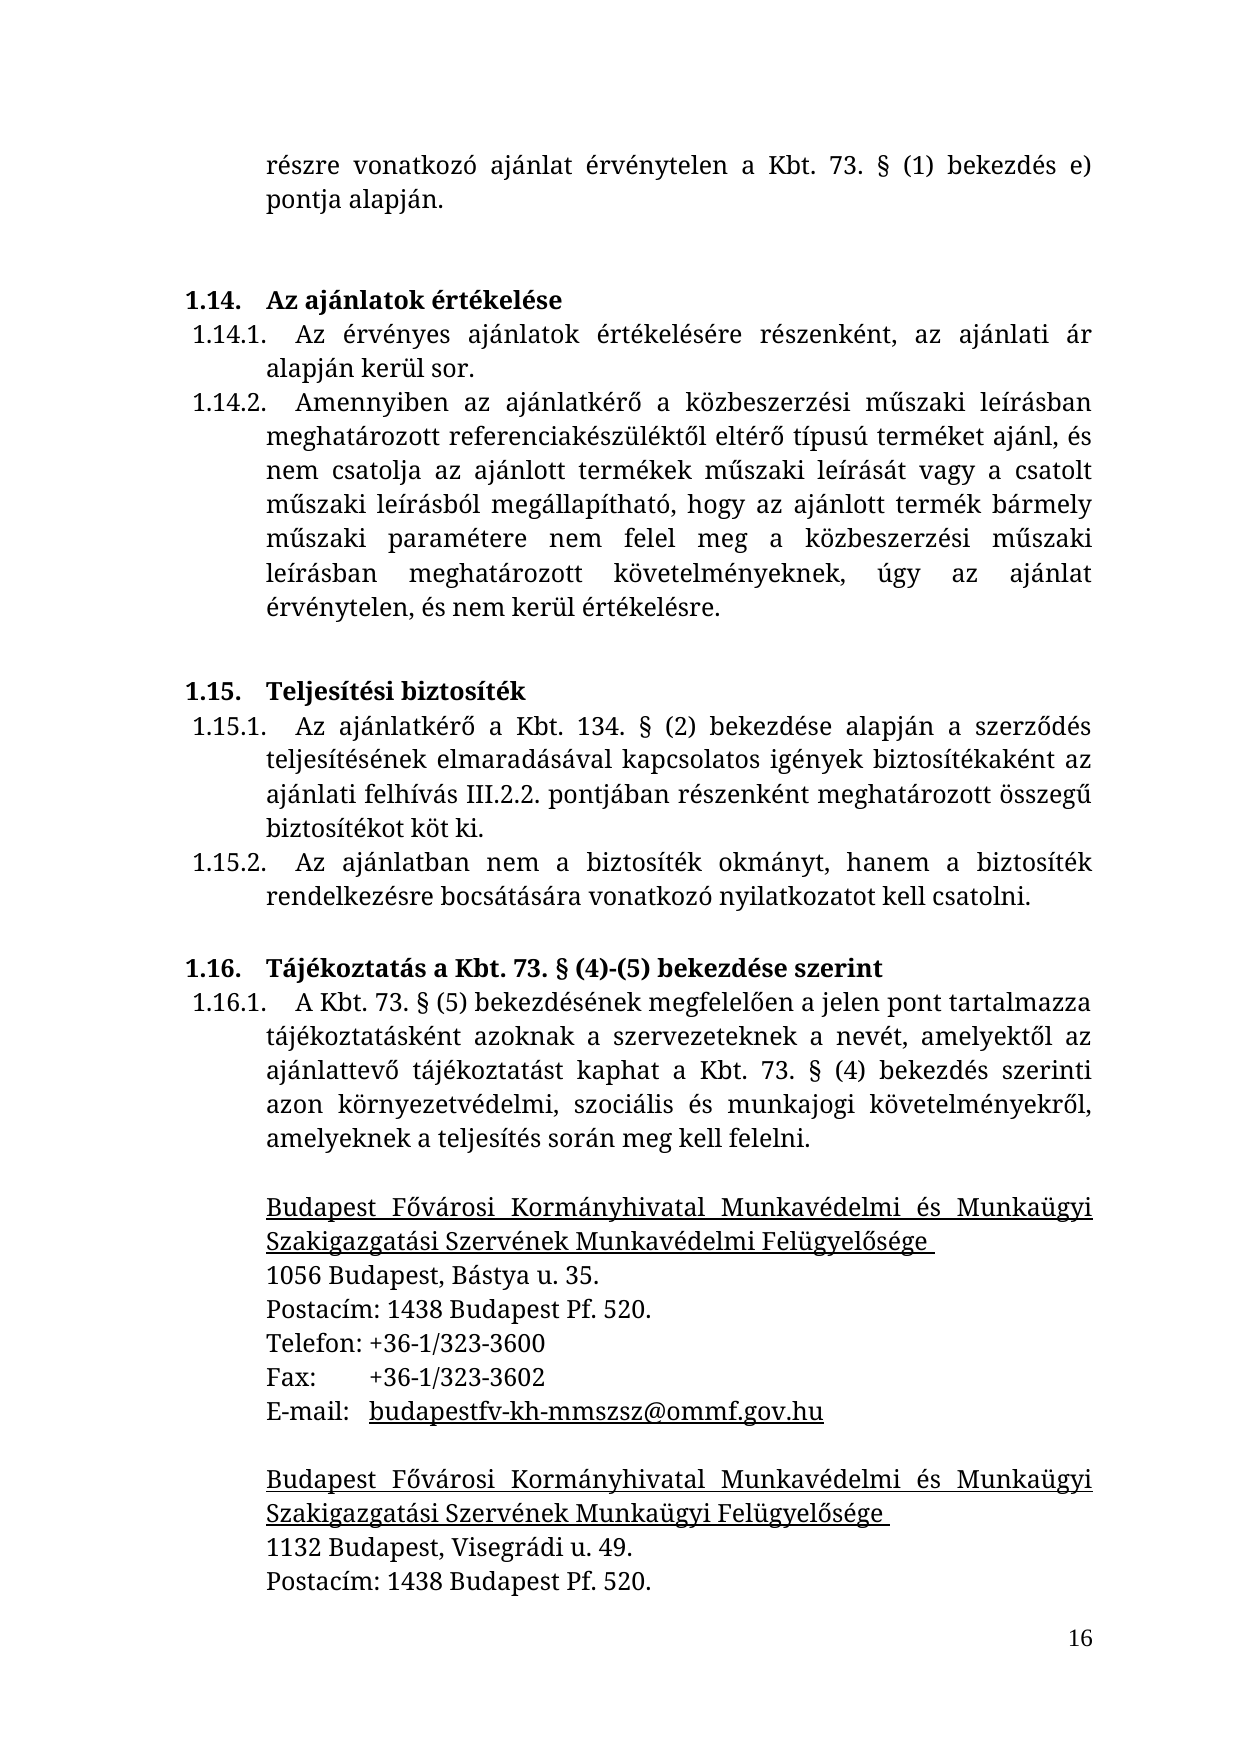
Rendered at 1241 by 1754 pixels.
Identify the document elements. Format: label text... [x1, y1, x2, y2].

text Telefon: +36-1/323-3600 [266, 1325, 1093, 1359]
text 1132 Budapest, Visegrádi u. 49. [266, 1530, 1093, 1564]
text Fax: +36-1/323-3602 [266, 1359, 1093, 1393]
list Az ajánlatban nem a biztosíték okmányt, hanem a biztosíték rendelkezésre bocsátására vonatkozó nyilatkozatot kell csatolni. [192, 844, 1093, 912]
list Az érvényes ajánlatok értékelésére részenként, az ajánlati ár alapján kerül sor. [192, 317, 1093, 385]
subtitle Tájékoztatás a Kbt. 73. § (4)-(5) bekezdése szerint [185, 951, 1093, 985]
text Budapest Fővárosi Kormányhivatal Munkavédelmi és Munkaügyi Szakigazgatási Szervének Munkavédelmi Felügyelősége [266, 1189, 1093, 1218]
list A Kbt. 73. § (5) bekezdésének megfelelően a jelen pont tartalmazza tájékoztatásként azoknak a szervezeteknek a nevét, amelyektől az ajánlattevő tájékoztatást kaphat a Kbt. 73. § (4) bekezdés szerinti azon környezetvédelmi, szociális és munkajogi követelményekről, amelyeknek a teljesítés során meg kell felelni. [192, 985, 1093, 1155]
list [192, 148, 1093, 216]
list Az ajánlatkérő a Kbt. 134. § (2) bekezdése alapján a szerződés teljesítésének elmaradásával kapcsolatos igények biztosítékaként az ajánlati felhívás III.2.2. pontjában részenként meghatározott összegű biztosítékot köt ki. [192, 708, 1093, 844]
subtitle Teljesítési biztosíték [185, 674, 1093, 708]
text Budapest Fővárosi Kormányhivatal Munkavédelmi és Munkaügyi Szakigazgatási Szervének Munkavédelmi Felügyelősége [266, 1220, 1093, 1257]
text Budapest Fővárosi Kormányhivatal Munkavédelmi és Munkaügyi Szakigazgatási Szervének Munkaügyi Felügyelősége [266, 1492, 1093, 1530]
text Postacím: 1438 Budapest Pf. 520. [266, 1291, 1093, 1325]
text Budapest Fővárosi Kormányhivatal Munkavédelmi és Munkaügyi Szakigazgatási Szervének Munkaügyi Felügyelősége [266, 1462, 1093, 1491]
subtitle Az ajánlatok értékelése [185, 283, 1093, 317]
text Postacím: 1438 Budapest Pf. 520. [266, 1564, 1093, 1598]
text E-mail: budapestfv-kh-mmszsz@ommf.gov.hu [266, 1393, 1093, 1428]
list Amennyiben az ajánlatkérő a közbeszerzési műszaki leírásban meghatározott referenciakészüléktől eltérő típusú terméket ajánl, és nem csatolja az ajánlott termékek műszaki leírását vagy a csatolt műszaki leírásból megállapítható, hogy az ajánlott termék bármely műszaki paramétere nem felel meg a közbeszerzési műszaki leírásban meghatározott követelményeknek, úgy az ajánlat érvénytelen, és nem kerül értékelésre. [192, 385, 1093, 623]
text 1056 Budapest, Bástya u. 35. [266, 1257, 1093, 1291]
